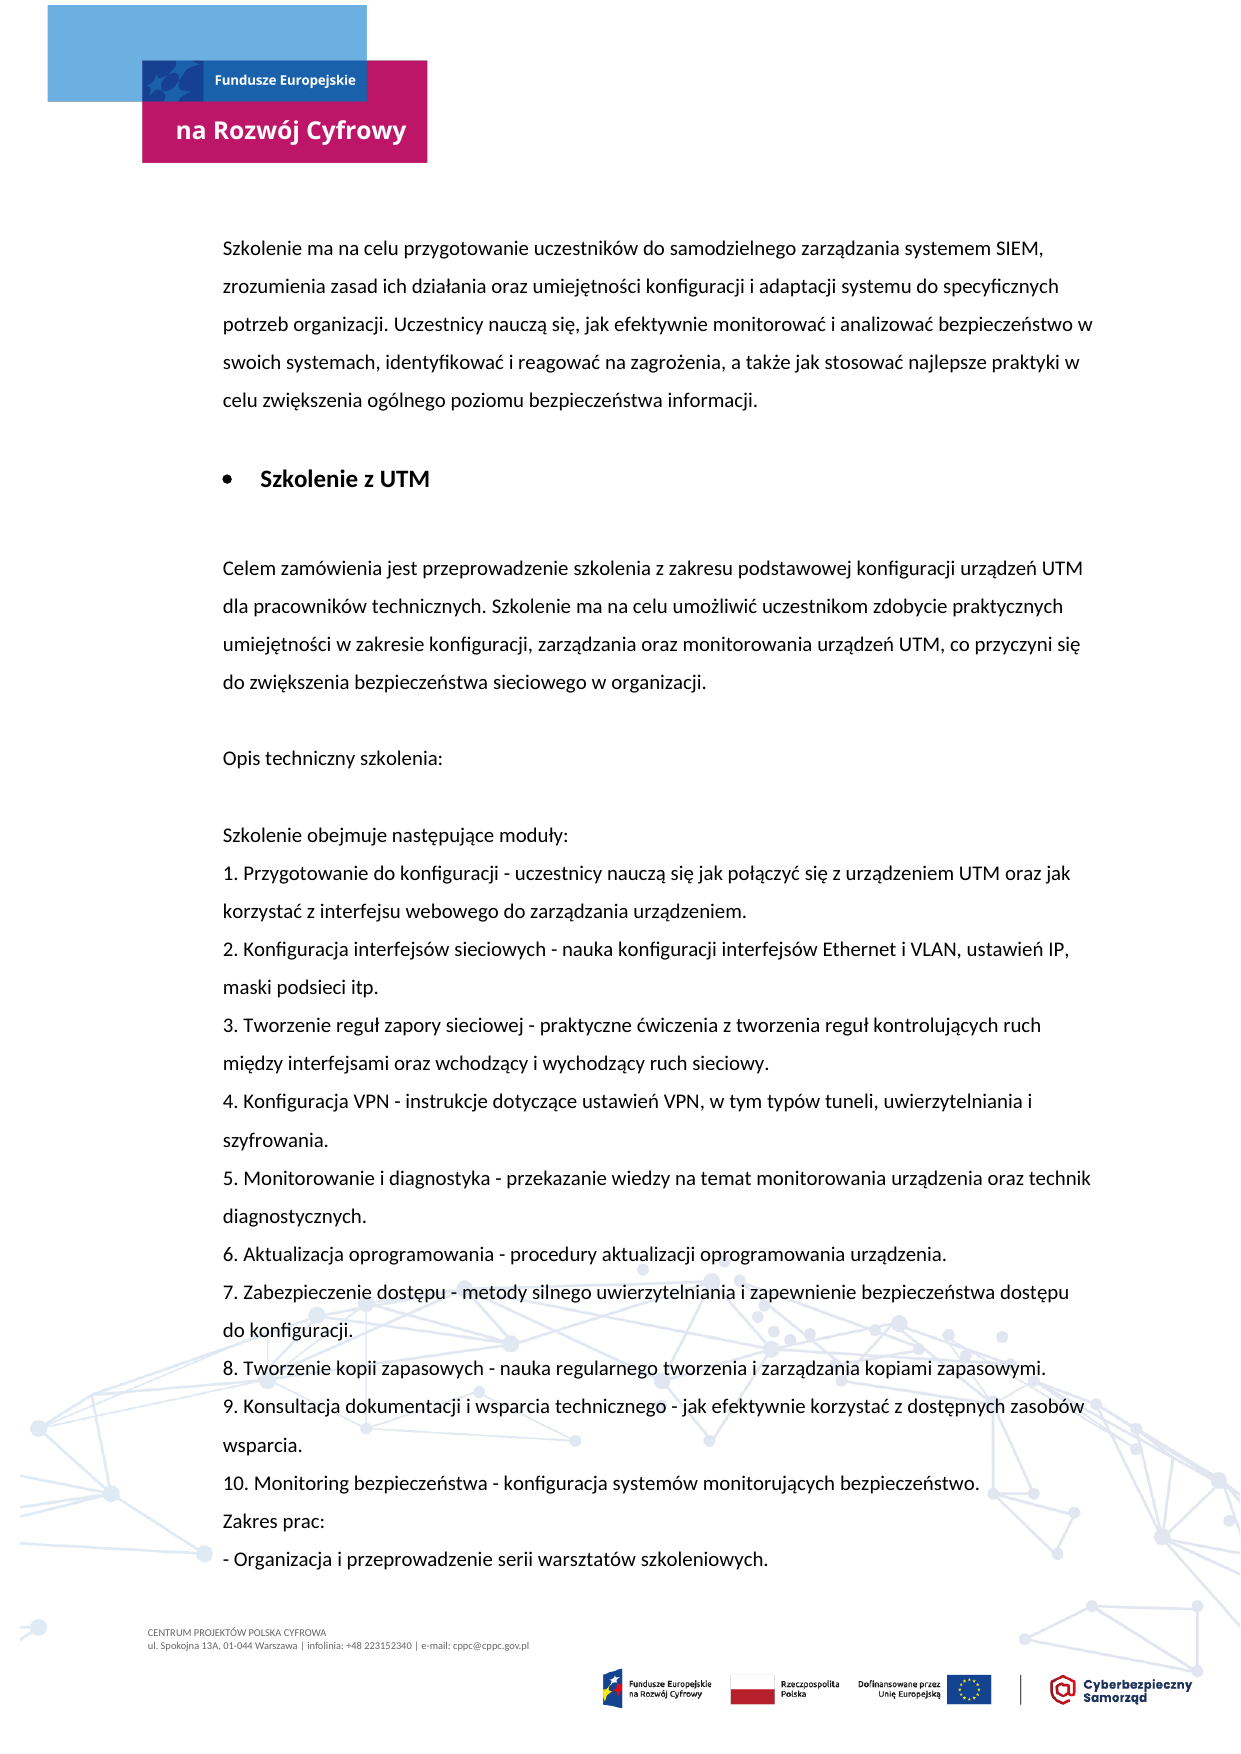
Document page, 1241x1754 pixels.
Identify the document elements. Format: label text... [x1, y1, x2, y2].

list 4. Konfiguracja VPN - instrukcje dotyczące ustawień VPN, w tym typów tuneli, uwierzytelniania i szyfrowania. [223, 1089, 1093, 1152]
list 2. Konfiguracja interfejsów sieciowych - nauka konfiguracji interfejsów Ethernet i VLAN, ustawień IP, maski podsieci itp. [223, 936, 1093, 1000]
list Zakres prac: [223, 1508, 1093, 1533]
list 3. Tworzenie reguł zapory sieciowej - praktyczne ćwiczenia z tworzenia reguł kontrolujących ruch między interfejsami oraz wchodzący i wychodzący ruch sieciowy. [223, 1012, 1093, 1076]
list 5. Monitorowanie i diagnostyka - przekazanie wiedzy na temat monitorowania urządzenia oraz technik diagnostycznych. [223, 1165, 1093, 1228]
list 10. Monitoring bezpieczeństwa - konfiguracja systemów monitorujących bezpieczeństwo. [223, 1470, 1093, 1495]
list Szkolenie z UTM [223, 463, 1093, 494]
list Szkolenie obejmuje następujące moduły: [223, 822, 1093, 847]
list 9. Konsultacja dokumentacji i wsparcia technicznego - jak efektywnie korzystać z dostępnych zasobów wsparcia. [223, 1394, 1093, 1457]
list Szkolenie ma na celu przygotowanie uczestników do samodzielnego zarządzania systemem SIEM, zrozumienia zasad ich działania oraz umiejętności konfiguracji i adaptacji systemu do specyficznych potrzeb organizacji. Uczestnicy nauczą się, jak efektywnie monitorować i analizować bezpieczeństwo w swoich systemach, identyfikować i reagować na zagrożenia, a także jak stosować najlepsze praktyki w celu zwiększenia ogólnego poziomu bezpieczeństwa informacji. [223, 235, 1093, 413]
list 7. Zabezpieczenie dostępu - metody silnego uwierzytelniania i zapewnienie bezpieczeństwa dostępu do konfiguracji. [223, 1279, 1093, 1343]
picture [20, 1255, 1241, 1754]
list - Organizacja i przeprowadzenie serii warsztatów szkoleniowych. [223, 1546, 1093, 1572]
picture [47, 5, 428, 163]
list Opis techniczny szkolenia: [223, 746, 1093, 771]
list Celem zamówienia jest przeprowadzenie szkolenia z zakresu podstawowej konfiguracji urządzeń UTM dla pracowników technicznych. Szkolenie ma na celu umożliwić uczestnikom zdobycie praktycznych umiejętności w zakresie konfiguracji, zarządzania oraz monitorowania urządzeń UTM, co przyczyni się do zwiększenia bezpieczeństwa sieciowego w organizacji. [223, 555, 1093, 695]
list 1. Przygotowanie do konfiguracji - uczestnicy nauczą się jak połączyć się z urządzeniem UTM oraz jak korzystać z interfejsu webowego do zarządzania urządzeniem. [223, 860, 1093, 923]
list 8. Tworzenie kopii zapasowych - nauka regularnego tworzenia i zarządzania kopiami zapasowymi. [223, 1356, 1093, 1381]
list 6. Aktualizacja oprogramowania - procedury aktualizacji oprogramowania urządzenia. [223, 1241, 1093, 1267]
